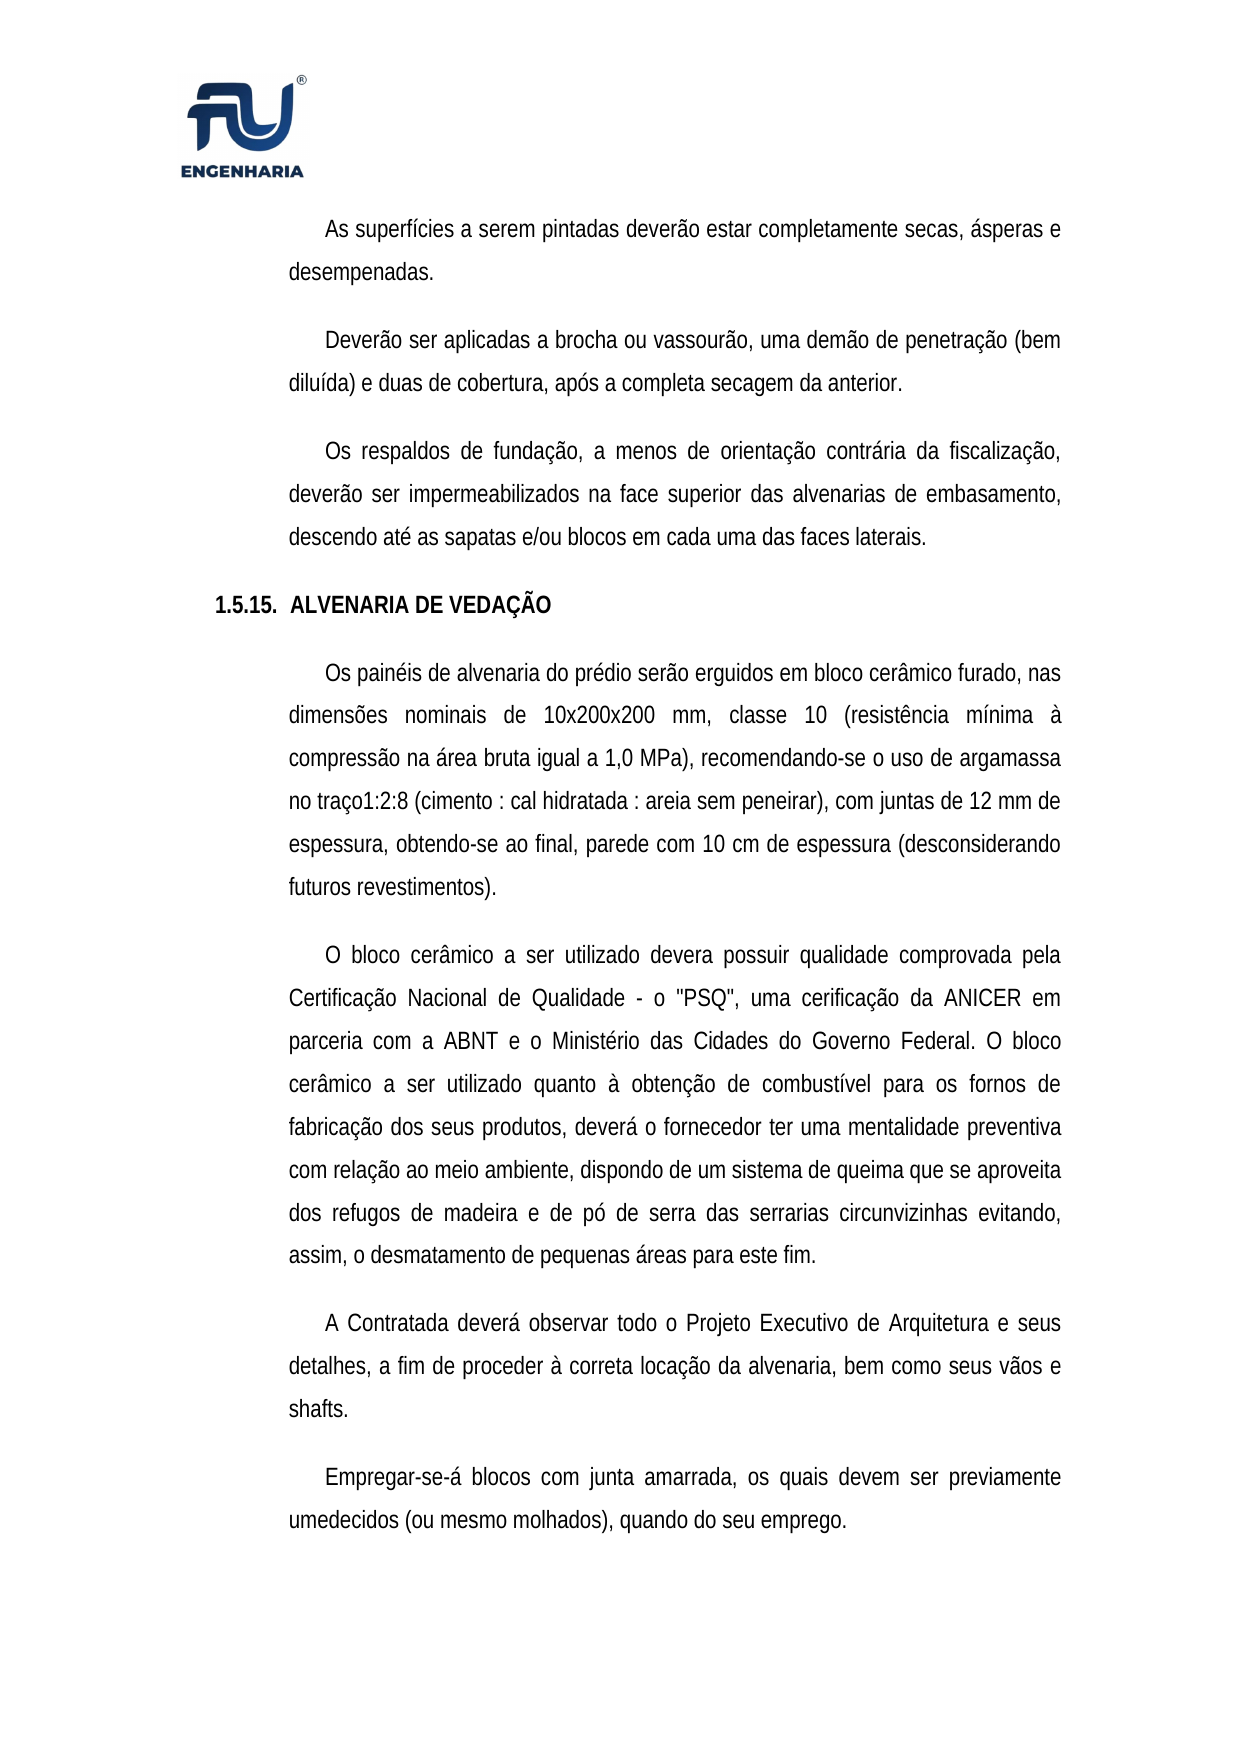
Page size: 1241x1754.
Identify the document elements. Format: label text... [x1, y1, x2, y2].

text O bloco cerâmico a ser utilizado devera possuir qualidade comprovada pela Certificação Nacional de Qualidade - o "PSQ", uma cerificação da ANICER em parceria com a ABNT e o Ministério das Cidades do Governo Federal. O bloco cerâmico a ser utilizado quanto à obtenção de combustível para os fornos de fabricação dos seus produtos, deverá o fornecedor ter uma mentalidade preventiva com relação ao meio ambiente, dispondo de um sistema de queima que se aproveita dos refugos de madeira e de pó de serra das serrarias circunvizinhas evitando, assim, o desmatamento de pequenas áreas para este fim. [288, 940, 1063, 1269]
picture [177, 73, 311, 179]
text Deverão ser aplicadas a brocha ou vassourão, uma demão de penetração (bem diluída) e duas de cobertura, após a completa secagem da anterior. [288, 325, 1063, 397]
text Empregar-se-á blocos com junta amarrada, os quais devem ser previamente umedecidos (ou mesmo molhados), quando do seu emprego. [288, 1462, 1063, 1534]
text As superfícies a serem pintadas deverão estar completamente secas, ásperas e desempenadas. [288, 214, 1063, 286]
list ALVENARIA DE VEDAÇÃO [215, 590, 1063, 618]
text Os painéis de alvenaria do prédio serão erguidos em bloco cerâmico furado, nas dimensões nominais de 10x200x200 mm, classe 10 (resistência mínima à compressão na área bruta igual a 1,0 MPa), recomendando-se o uso de argamassa no traço1:2:8 (cimento : cal hidratada : areia sem peneirar), com juntas de 12 mm de espessura, obtendo-se ao final, parede com 10 cm de espessura (desconsiderando futuros revestimentos). [288, 658, 1063, 901]
text A Contratada deverá observar todo o Projeto Executivo de Arquitetura e seus detalhes, a fim de proceder à correta locação da alvenaria, bem como seus vãos e shafts. [288, 1308, 1063, 1423]
text Os respaldos de fundação, a menos de orientação contrária da fiscalização, deverão ser impermeabilizados na face superior das alvenarias de embasamento, descendo até as sapatas e/ou blocos em cada uma das faces laterais. [288, 436, 1063, 550]
